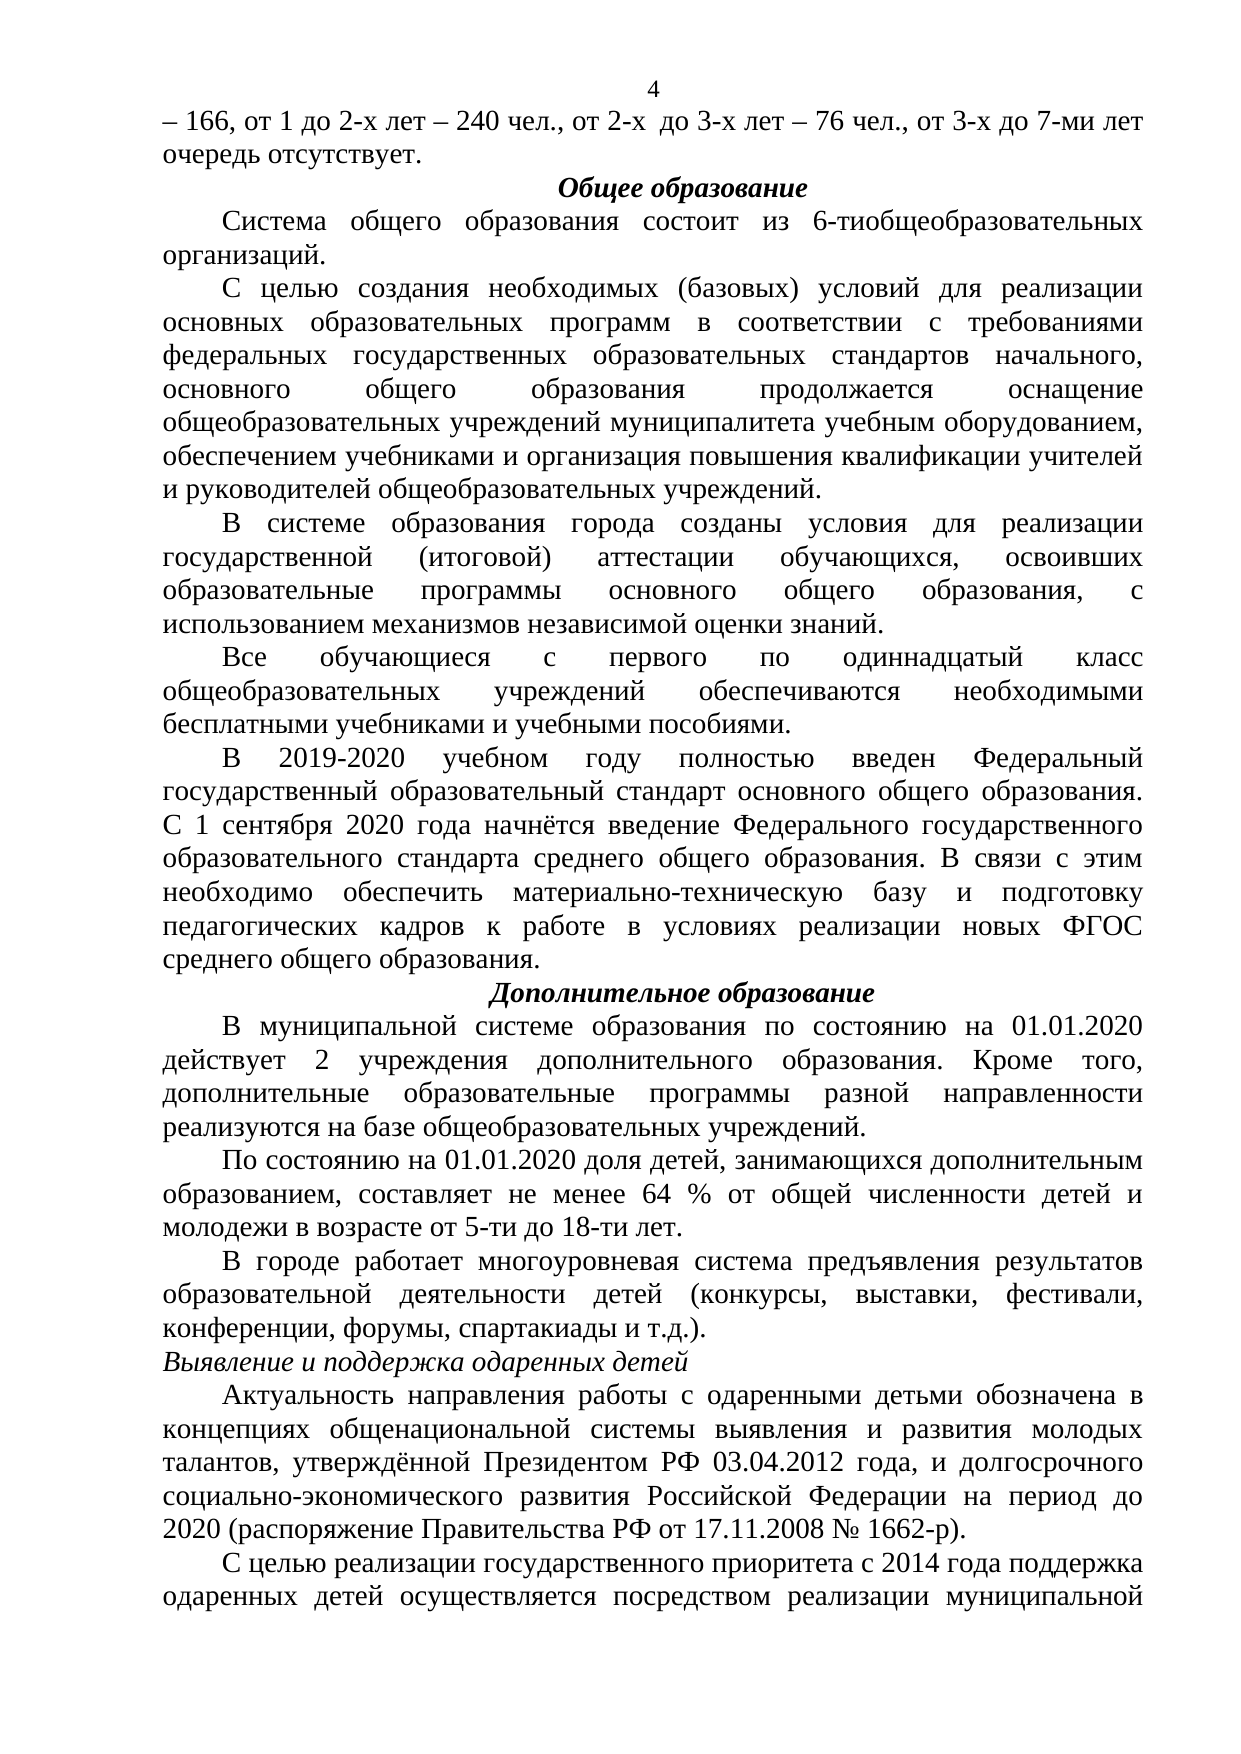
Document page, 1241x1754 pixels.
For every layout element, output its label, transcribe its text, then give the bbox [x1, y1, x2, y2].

text Дополнительное образование [162, 975, 1144, 1008]
text Выявление и поддержка одаренных детей [162, 1344, 1144, 1377]
text Общее образование [162, 170, 1144, 203]
text По состоянию на 01.01.2020 доля детей, занимающихся дополнительным образованием, составляет не менее 64 % от общей численности детей и молодежи в возрасте от 5-ти до 18-ти лет. [162, 1142, 1144, 1243]
text Все обучающиеся с первого по одиннадцатый класс общеобразовательных учреждений обеспечиваются необходимыми бесплатными учебниками и учебными пособиями. [162, 639, 1144, 740]
text В системе образования города созданы условия для реализации государственной (итоговой) аттестации обучающихся, освоивших образовательные программы основного общего образования, с использованием механизмов независимой оценки знаний. [162, 505, 1144, 639]
text В городе работает многоуровневая система предъявления результатов образовательной деятельности детей (конкурсы, выставки, фестивали, конференции, форумы, спартакиады и т.д.). [162, 1243, 1144, 1344]
text Система общего образования состоит из 6-тиобщеобразовательных организаций. [162, 203, 1144, 270]
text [162, 1545, 1144, 1612]
text Актуальность направления работы с одаренными детьми обозначена в концепциях общенациональной системы выявления и развития молодых талантов, утверждённой Президентом РФ 03.04.2012 года, и долгосрочного социально-экономического развития Российской Федерации на период до 2020 (распоряжение Правительства РФ от 17.11.2008 № 1662-р). [162, 1377, 1144, 1545]
text В 2019-2020 учебном году полностью введен Федеральный государственный образовательный стандарт основного общего образования. С 1 сентября 2020 года начнётся введение Федерального государственного образовательного стандарта среднего общего образования. В связи с этим необходимо обеспечить материально-техническую базу и подготовку педагогических кадров к работе в условиях реализации новых ФГОС среднего общего образования. [162, 740, 1144, 975]
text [162, 103, 1144, 170]
text С целью создания необходимых (базовых) условий для реализации основных образовательных программ в соответствии с требованиями федеральных государственных образовательных стандартов начального, основного общего образования продолжается оснащение общеобразовательных учреждений муниципалитета учебным оборудованием, обеспечением учебниками и организация повышения квалификации учителей и руководителей общеобразовательных учреждений. [162, 270, 1144, 505]
text В муниципальной системе образования по состоянию на 01.01.2020 действует 2 учреждения дополнительного образования. Кроме того, дополнительные образовательные программы разной направленности реализуются на базе общеобразовательных учреждений. [162, 1008, 1144, 1142]
